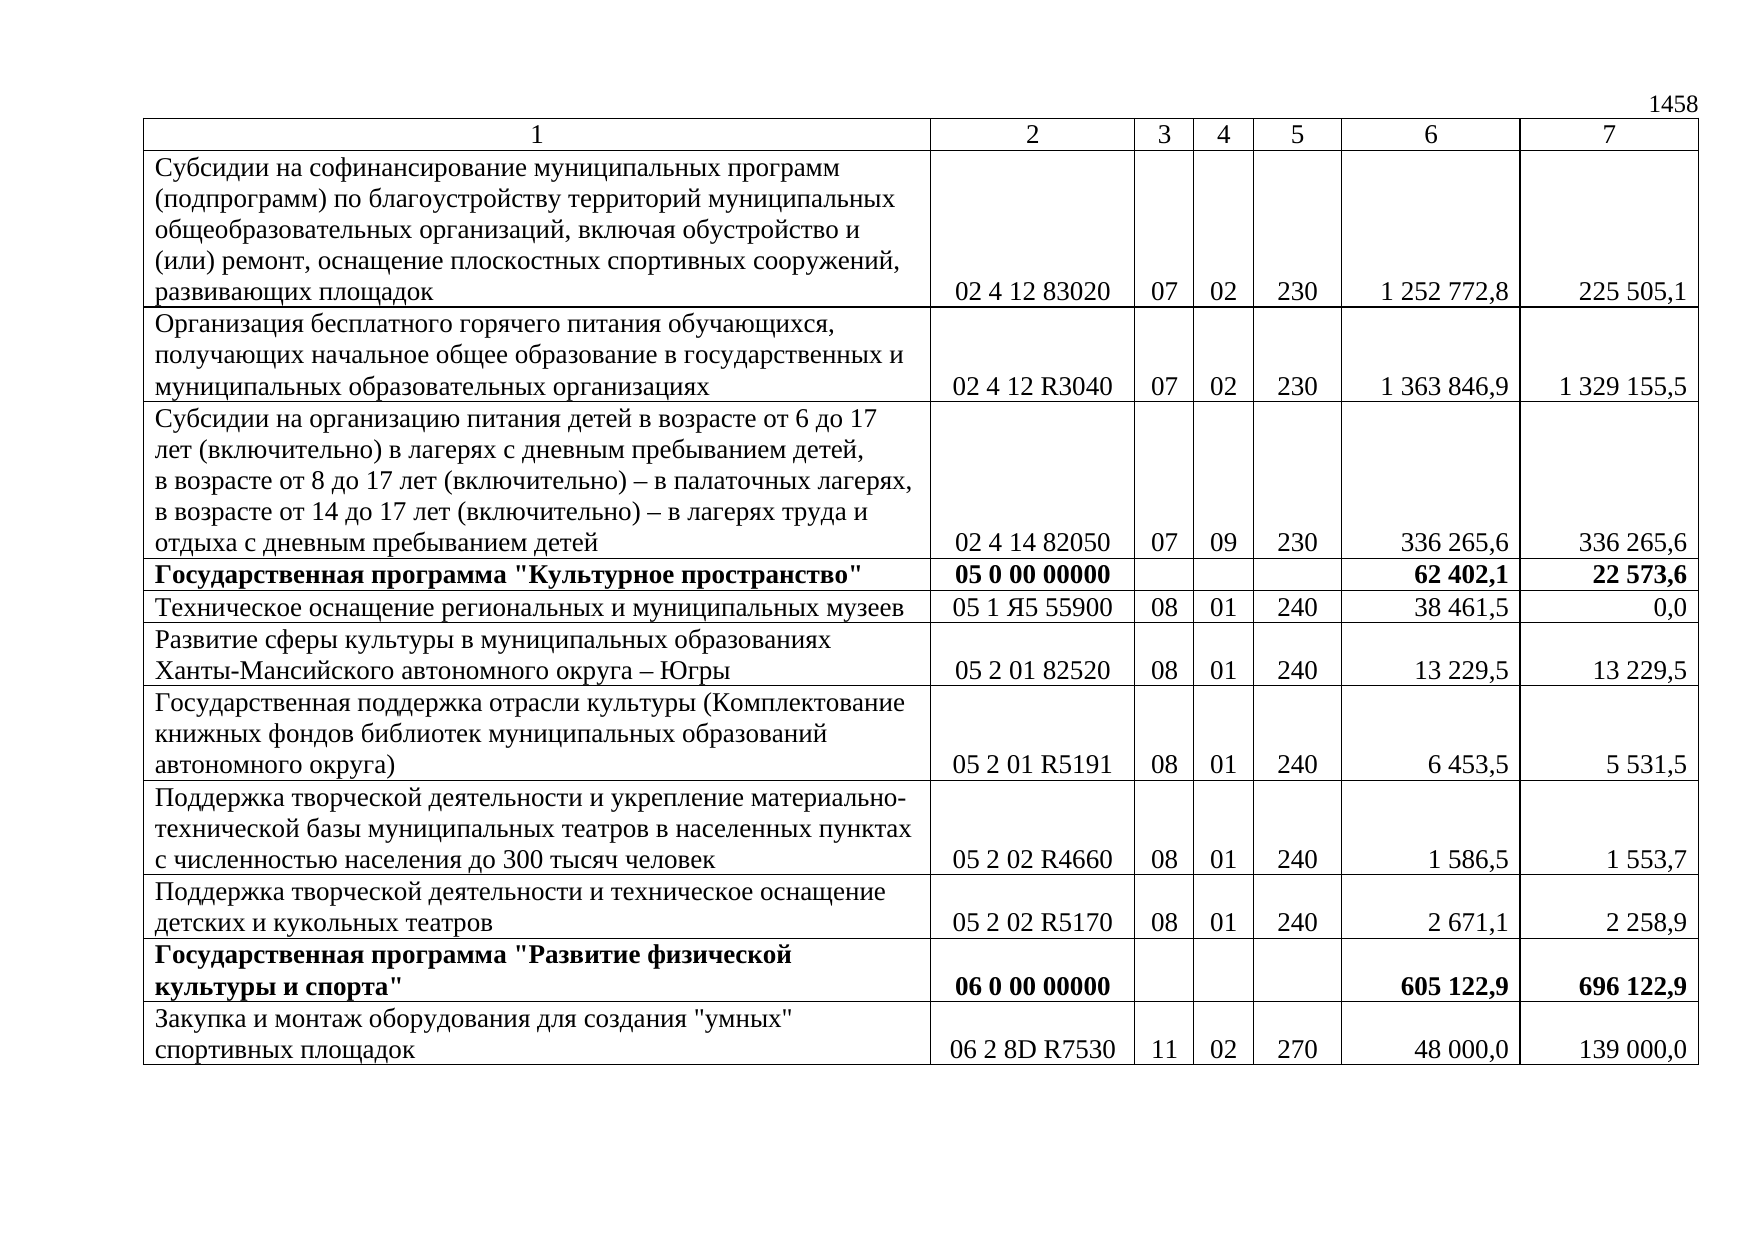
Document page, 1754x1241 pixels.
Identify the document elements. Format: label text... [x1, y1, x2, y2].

table_cell 11 [1135, 1002, 1193, 1064]
table_cell [1194, 559, 1253, 590]
table_cell 01 [1194, 591, 1253, 622]
table_cell 02 [1194, 151, 1253, 306]
table_cell Развитие сферы культуры в муниципальных образованиях Ханты-Мансийского автономного округа – Югры [144, 623, 930, 685]
table_cell 1 252 772,8 [1342, 151, 1519, 306]
table_header 7 [1521, 119, 1698, 149]
table_cell 05 2 01 R5191 [931, 686, 1134, 780]
table_cell 05 1 Я5 55900 [931, 591, 1134, 622]
table_cell 07 [1135, 402, 1193, 558]
table_cell 05 2 01 82520 [931, 623, 1134, 685]
table_cell 240 [1254, 591, 1341, 622]
table_cell 02 4 12 R3040 [931, 308, 1134, 401]
table_cell 230 [1254, 151, 1341, 306]
table_cell 08 [1135, 875, 1193, 938]
table_cell Поддержка творческой деятельности и техническое оснащение детских и кукольных театров [144, 875, 930, 938]
table_cell 1 586,5 [1342, 781, 1519, 874]
table_cell 240 [1254, 686, 1341, 780]
table_cell 22 573,6 [1521, 559, 1698, 590]
table_cell Организация бесплатного горячего питания обучающихся, получающих начальное общее образование в государственных и муниципальных образовательных организациях [144, 308, 930, 401]
table_cell 240 [1254, 875, 1341, 938]
table_cell 1 553,7 [1521, 781, 1698, 874]
table_cell 02 [1194, 308, 1253, 401]
table_cell Субсидии на организацию питания детей в возрасте от 6 до 17 лет (включительно) в лагерях с дневным пребыванием детей, в возрасте от 8 до 17 лет (включительно) – в палаточных лагерях, в возрасте от 14 до 17 лет (включительно) – в лагерях труда и отдыха с дневным пребыванием детей [144, 402, 930, 558]
table_cell 02 [1194, 1002, 1253, 1064]
table_cell 01 [1194, 623, 1253, 685]
table_cell 02 4 14 82050 [931, 402, 1134, 558]
table_cell 09 [1194, 402, 1253, 558]
table_cell 13 229,5 [1521, 623, 1698, 685]
table_cell 1 329 155,5 [1521, 308, 1698, 401]
table_cell Государственная поддержка отрасли культуры (Комплектование книжных фондов библиотек муниципальных образований автономного округа) [144, 686, 930, 780]
table_cell 62 402,1 [1342, 559, 1519, 590]
table_header 1 [144, 119, 930, 149]
table_cell 6 453,5 [1342, 686, 1519, 780]
table_cell 01 [1194, 686, 1253, 780]
table_cell 0,0 [1521, 591, 1698, 622]
table_cell [1254, 559, 1341, 590]
table_cell 08 [1135, 623, 1193, 685]
table_cell 605 122,9 [1342, 939, 1519, 1001]
table_cell 05 2 02 R4660 [931, 781, 1134, 874]
table_cell 225 505,1 [1521, 151, 1698, 306]
table_cell 230 [1254, 308, 1341, 401]
table_header 4 [1194, 119, 1253, 149]
table_cell 08 [1135, 591, 1193, 622]
table_header 6 [1342, 119, 1519, 149]
table_cell 05 0 00 00000 [931, 559, 1134, 590]
table_header 3 [1135, 119, 1193, 149]
table_cell Техническое оснащение региональных и муниципальных музеев [144, 591, 930, 622]
table_cell [1135, 939, 1193, 1001]
table_cell 07 [1135, 308, 1193, 401]
table_cell 240 [1254, 781, 1341, 874]
table_cell 1 363 846,9 [1342, 308, 1519, 401]
table_cell 13 229,5 [1342, 623, 1519, 685]
table_cell 240 [1254, 623, 1341, 685]
table_cell Поддержка творческой деятельности и укрепление материально-технической базы муниципальных театров в населенных пунктах с численностью населения до 300 тысяч человек [144, 781, 930, 874]
table_cell 48 000,0 [1342, 1002, 1519, 1064]
table_cell 38 461,5 [1342, 591, 1519, 622]
table_cell 06 2 8D R7530 [931, 1002, 1134, 1064]
table_cell 336 265,6 [1342, 402, 1519, 558]
table_header 2 [931, 119, 1134, 149]
table_cell [1194, 939, 1253, 1001]
table_header 5 [1254, 119, 1341, 149]
table_cell 5 531,5 [1521, 686, 1698, 780]
table_cell Государственная программа "Развитие физической культуры и спорта" [144, 939, 930, 1001]
table_cell Субсидии на софинансирование муниципальных программ (подпрограмм) по благоустройству территорий муниципальных общеобразовательных организаций, включая обустройство и (или) ремонт, оснащение плоскостных спортивных сооружений, развивающих площадок [144, 151, 930, 306]
table_cell 2 258,9 [1521, 875, 1698, 938]
table_cell 08 [1135, 781, 1193, 874]
table_cell 02 4 12 83020 [931, 151, 1134, 306]
table_cell 270 [1254, 1002, 1341, 1064]
table_cell 230 [1254, 402, 1341, 558]
table_cell 139 000,0 [1521, 1002, 1698, 1064]
table_cell [1254, 939, 1341, 1001]
table_cell [1135, 559, 1193, 590]
table_cell Государственная программа "Культурное пространство" [144, 559, 930, 590]
table_cell Закупка и монтаж оборудования для создания "умных" спортивных площадок [144, 1002, 930, 1064]
table_cell 336 265,6 [1521, 402, 1698, 558]
table_cell 01 [1194, 781, 1253, 874]
table_cell 08 [1135, 686, 1193, 780]
table_cell 01 [1194, 875, 1253, 938]
table_cell 696 122,9 [1521, 939, 1698, 1001]
table_cell 07 [1135, 151, 1193, 306]
table_cell 2 671,1 [1342, 875, 1519, 938]
table_cell 05 2 02 R5170 [931, 875, 1134, 938]
table_cell 06 0 00 00000 [931, 939, 1134, 1001]
